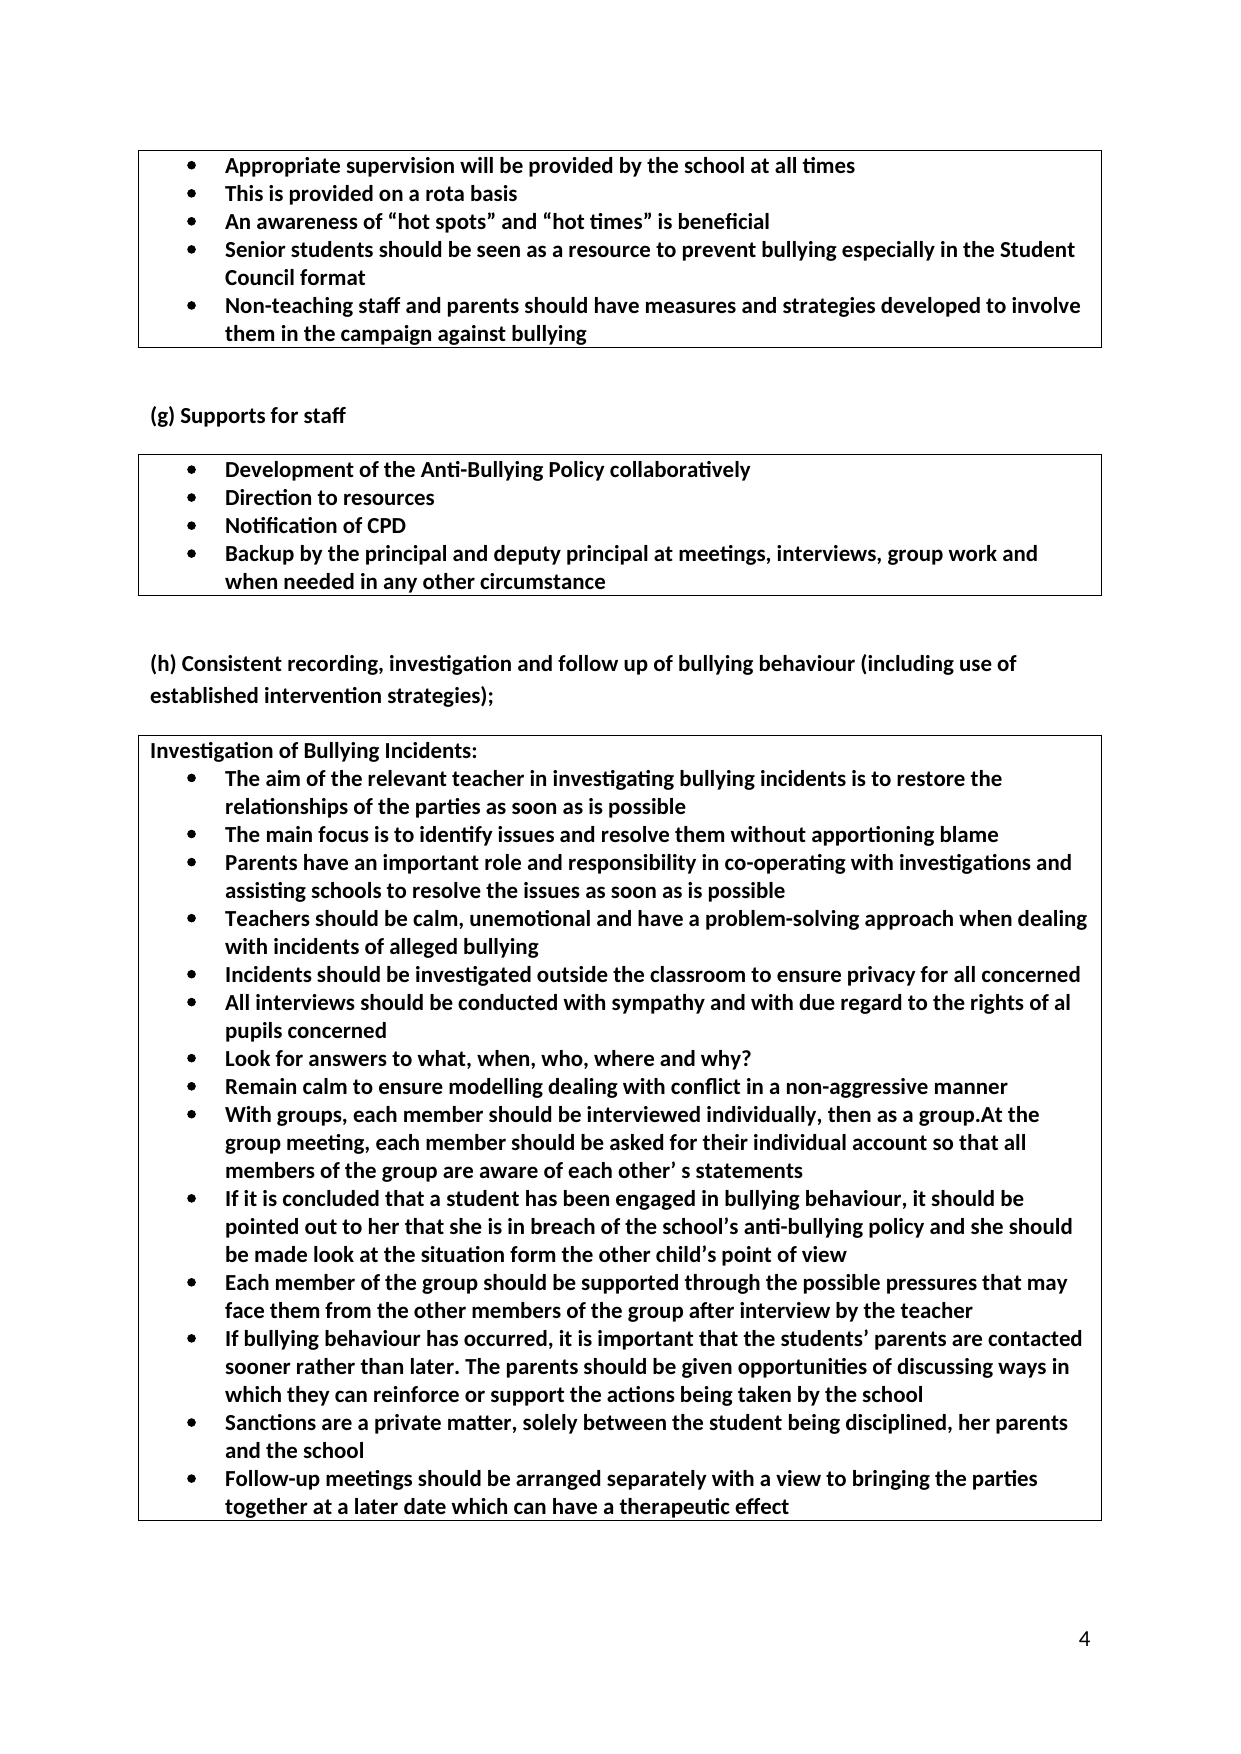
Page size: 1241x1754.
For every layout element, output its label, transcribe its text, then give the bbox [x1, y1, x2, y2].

text (g) Supports for staff [150, 401, 1090, 429]
table_header Investigation of Bullying Incidents: The aim of the relevant teacher in investigating bullying incidents is to restore the relationships of the parties as soon as is possible The main focus is to identify issues and resolve them without apportioning blame Parents have an important role and responsibility in co-operating with investigations and assisting schools to resolve the issues as soon as is possible Teachers should be calm, unemotional and have a problem-solving approach when dealing with incidents of alleged bullying Incidents should be investigated outside the classroom to ensure privacy for all concerned All interviews should be conducted with sympathy and with due regard to the rights of al pupils concerned Look for answers to what, when, who, where and why? Remain calm to ensure modelling dealing with conflict in a non-aggressive manner With groups, each member should be interviewed individually, then as a group.At the group meeting, each member should be asked for their individual account so that all members of the group are aware of each other’ s statements If it is concluded that a student has been engaged in bullying behaviour, it should be pointed out to her that she is in breach of the school’s anti-bullying policy and she should be made look at the situation form the other child’s point of view Each member of the group should be supported through the possible pressures that may face them from the other members of the group after interview by the teacher If bullying behaviour has occurred, it is important that the students’ parents are contacted sooner rather than later. The parents should be given opportunities of discussing ways in which they can reinforce or support the actions being taken by the school Sanctions are a private matter, solely between the student being disciplined, her parents and the school Follow-up meetings should be arranged separately with a view to bringing the parties together at a later date which can have a therapeutic effect [139, 736, 1101, 1520]
table_header Development of the Anti-Bullying Policy collaboratively Direction to resources Notification of CPD Backup by the principal and deputy principal at meetings, interviews, group work and when needed in any other circumstance [139, 455, 1101, 595]
table_header Appropriate supervision will be provided by the school at all times This is provided on a rota basis An awareness of “hot spots” and “hot times” is beneficial Senior students should be seen as a resource to prevent bullying especially in the Student Council format Non-teaching staff and parents should have measures and strategies developed to involve them in the campaign against bullying [139, 151, 1101, 347]
text (h) Consistent recording, investigation and follow up of bullying behaviour (including use of established intervention strategies); [150, 649, 1090, 710]
